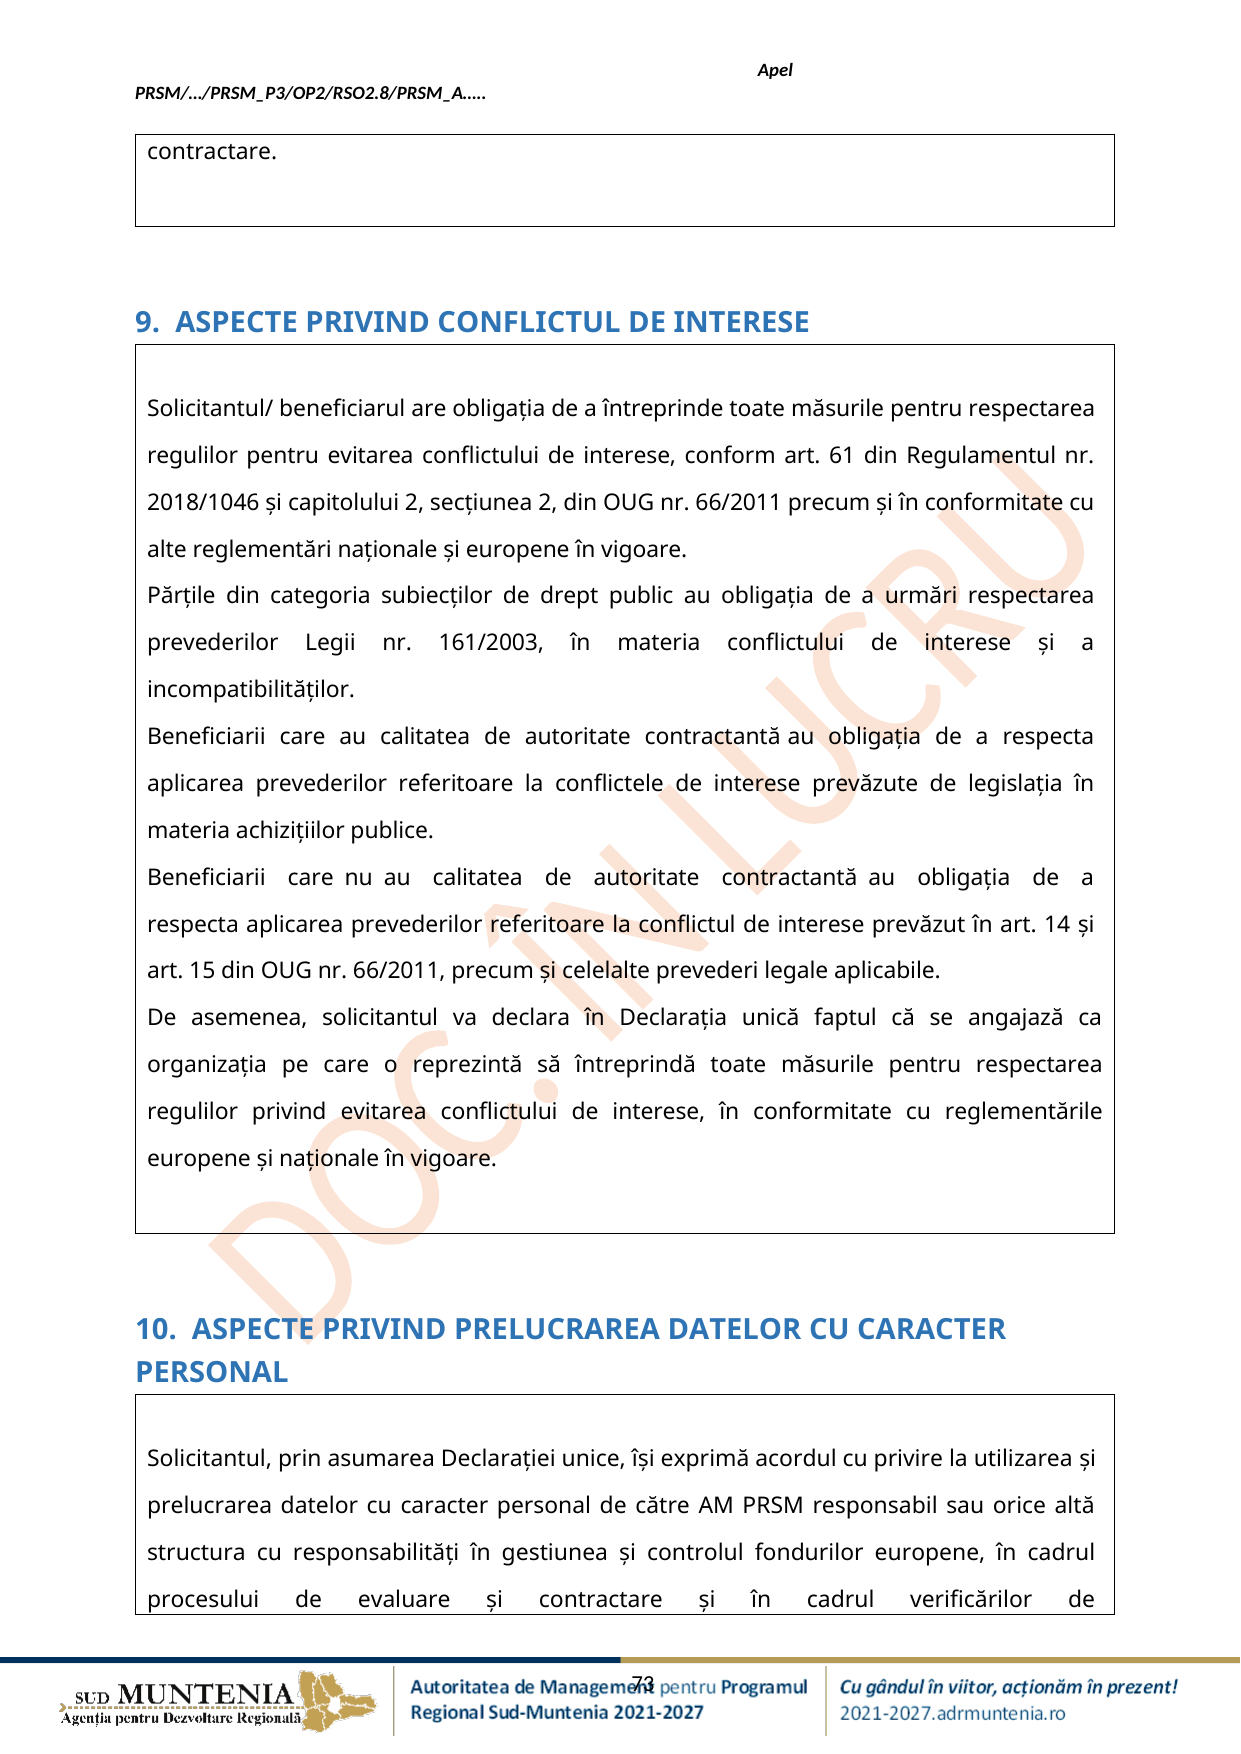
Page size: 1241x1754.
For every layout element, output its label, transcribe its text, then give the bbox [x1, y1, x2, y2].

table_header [136, 1395, 1114, 1614]
subtitle 10. ASPECTE PRIVIND PRELUCRAREA DATELOR CU CARACTER PERSONAL [135, 1308, 1150, 1391]
table_header Solicitantul/ beneficiarul are obligația de a întreprinde toate măsurile pentru respectarea regulilor pentru evitarea conflictului de interese, conform art. 61 din Regulamentul nr. 2018/1046 și capitolului 2, secțiunea 2, din OUG nr. 66/2011 precum și în conformitate cu alte reglementări naționale și europene în vigoare. Părțile din categoria subiecților de drept public au obligația de a urmări respectarea prevederilor Legii nr. 161/2003, în materia conflictului de interese și a incompatibilităților. Beneficiarii care au calitatea de autoritate contractantă au obligația de a respecta aplicarea prevederilor referitoare la conflictele de interese prevăzute de legislația în materia achizițiilor publice. Beneficiarii care nu au calitatea de autoritate contractantă au obligația de a respecta aplicarea prevederilor referitoare la conflictul de interese prevăzut în art. 14 și art. 15 din OUG nr. 66/2011, precum și celelalte prevederi legale aplicabile. De asemenea, solicitantul va declara în Declarația unică faptul că se angajază ca organizația pe care o reprezintă să întreprindă toate măsurile pentru respectarea regulilor privind evitarea conflictului de interese, în conformitate cu reglementările europene și naționale în vigoare. [136, 345, 1114, 1233]
picture [0, 1657, 1241, 1737]
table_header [136, 135, 1114, 226]
subtitle 9. ASPECTE PRIVIND CONFLICTUL DE INTERESE [135, 301, 1150, 341]
